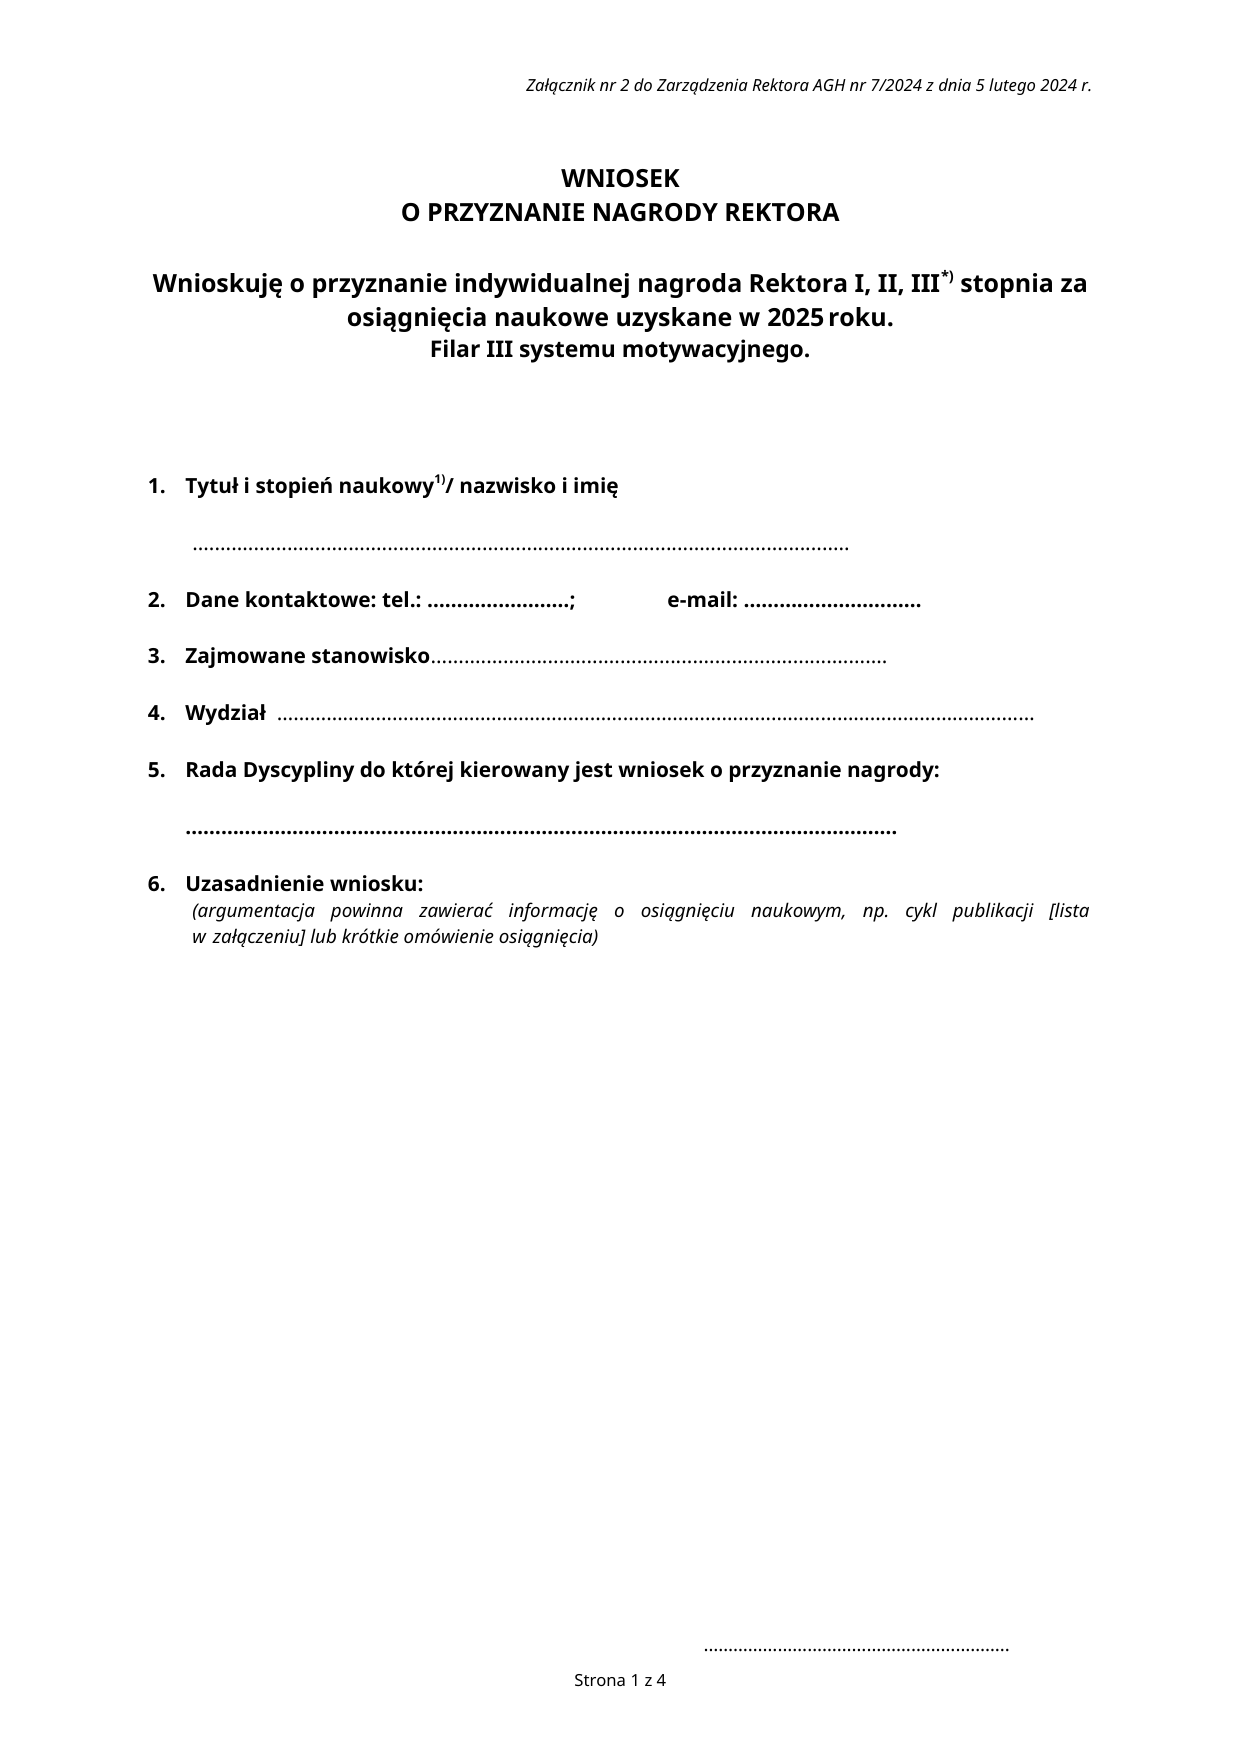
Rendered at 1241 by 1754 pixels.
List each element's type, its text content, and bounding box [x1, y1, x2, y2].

list Rada Dyscypliny do której kierowany jest wniosek o przyznanie nagrody: ………………………………………………………………………………………………………… [148, 755, 1092, 841]
subtitle WNIOSEK [148, 160, 1092, 194]
text (argumentacja powinna zawierać informację o osiągnięciu naukowym, np. cykl publikacji [lista w załączeniu] lub krótkie omówienie osiągnięcia) [192, 897, 1092, 948]
list Dane kontaktowe: tel.: ……………………; e-mail: ………………………… [148, 585, 1092, 613]
list Uzasadnienie wniosku: [148, 869, 1092, 897]
text ...................................................................................................................... [192, 528, 1092, 556]
text …………………………………………………….. [148, 1631, 1092, 1657]
subtitle Wnioskuję o przyznanie indywidualnej nagroda Rektora I, II, III*) stopnia za osiągnięcia naukowe uzyskane w 2025 roku. [148, 265, 1092, 333]
list Zajmowane stanowisko.................................................................................. [148, 642, 1092, 670]
list Wydział ………………………………………………………………………………………………………………………… [148, 698, 1092, 727]
subtitle O PRZYZNANIE NAGRODY REKTORA [148, 194, 1092, 228]
text Filar III systemu motywacyjnego. [148, 333, 1092, 365]
list Tytuł i stopień naukowy1)/ nazwisko i imię [148, 471, 1092, 499]
